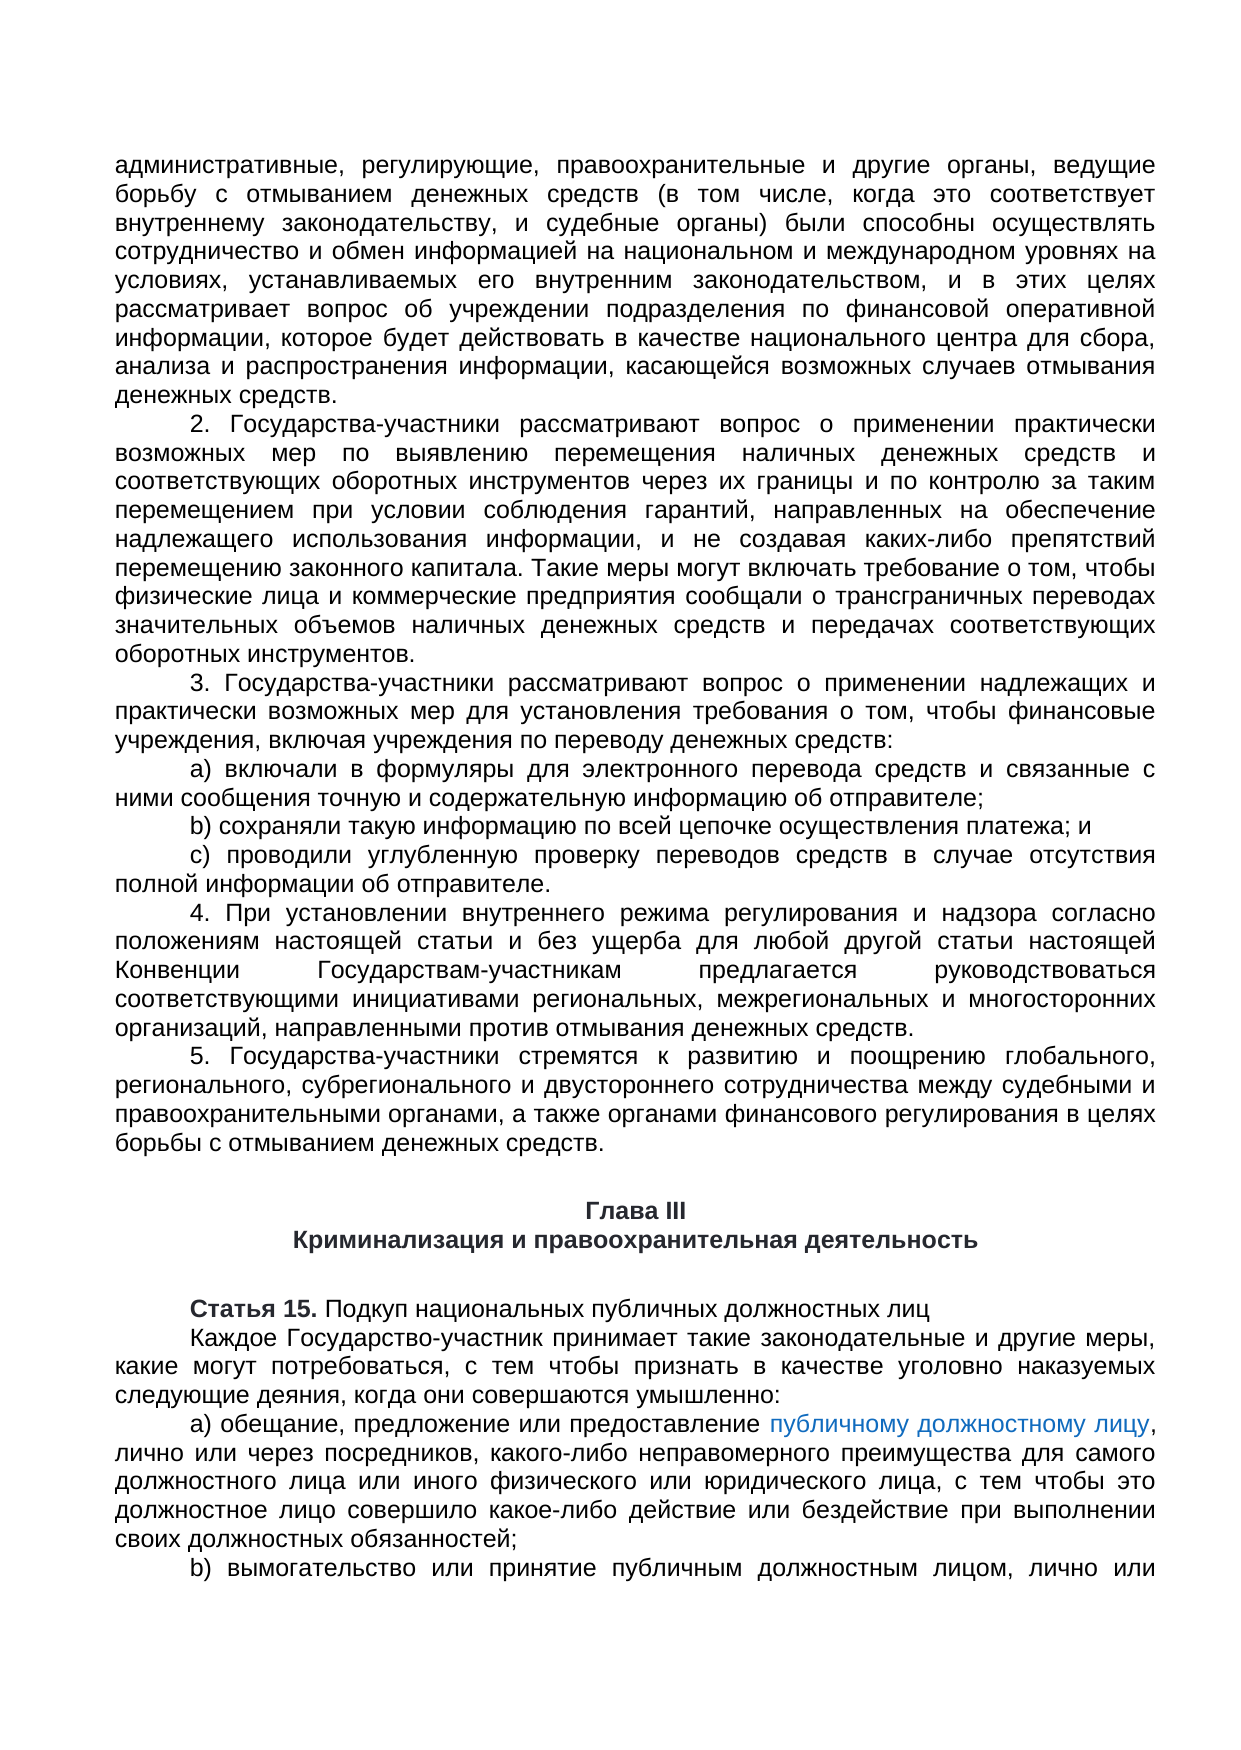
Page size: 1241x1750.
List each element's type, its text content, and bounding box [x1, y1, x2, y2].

text 2. Государства-участники рассматривают вопрос о применении практически возможных мер по выявлению перемещения наличных денежных средств и соответствующих оборотных инструментов через их границы и по контролю за таким перемещением при условии соблюдения гарантий, направленных на обеспечение надлежащего использования информации, и не создавая каких-либо препятствий перемещению законного капитала. Такие меры могут включать требование о том, чтобы физические лица и коммерческие предприятия сообщали о трансграничных переводах значительных объемов наличных денежных средств и передачах соответствующих оборотных инструментов. [114, 409, 1157, 667]
text Каждое Государство-участник принимает такие законодательные и другие меры, какие могут потребоваться, с тем чтобы признать в качестве уголовно наказуемых следующие деяния, когда они совершаются умышленно: [114, 1322, 1157, 1409]
subtitle Глава III Криминализация и правоохранительная деятельность [114, 1196, 1157, 1254]
text а) обещание, предложение или предоставление публичному должностному лицу, лично или через посредников, какого-либо неправомерного преимущества для самого должностного лица или иного физического или юридического лица, с тем чтобы это должностное лицо совершило какое-либо действие или бездействие при выполнении своих должностных обязанностей; [114, 1409, 1157, 1552]
text 3. Государства-участники рассматривают вопрос о применении надлежащих и практически возможных мер для установления требования о том, чтобы финансовые учреждения, включая учреждения по переводу денежных средств: [114, 667, 1157, 754]
text 4. При установлении внутреннего режима регулирования и надзора согласно положениям настоящей статьи и без ущерба для любой другой статьи настоящей Конвенции Государствам-участникам предлагается руководствоваться соответствующими инициативами региональных, межрегиональных и многосторонних организаций, направленными против отмывания денежных средств. [114, 897, 1157, 1041]
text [114, 150, 1157, 409]
text Статья 15. Подкуп национальных публичных должностных лиц [189, 1294, 1157, 1322]
text а) включали в формуляры для электронного перевода средств и связанные с ними сообщения точную и содержательную информацию об отправителе; [114, 754, 1157, 811]
text с) проводили углубленную проверку переводов средств в случае отсутствия полной информации об отправителе. [114, 840, 1157, 897]
text b) сохраняли такую информацию по всей цепочке осуществления платежа; и [114, 811, 1157, 840]
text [114, 1552, 1157, 1581]
text 5. Государства-участники стремятся к развитию и поощрению глобального, регионального, субрегионального и двустороннего сотрудничества между судебными и правоохранительными органами, а также органами финансового регулирования в целях борьбы с отмыванием денежных средств. [114, 1041, 1157, 1156]
